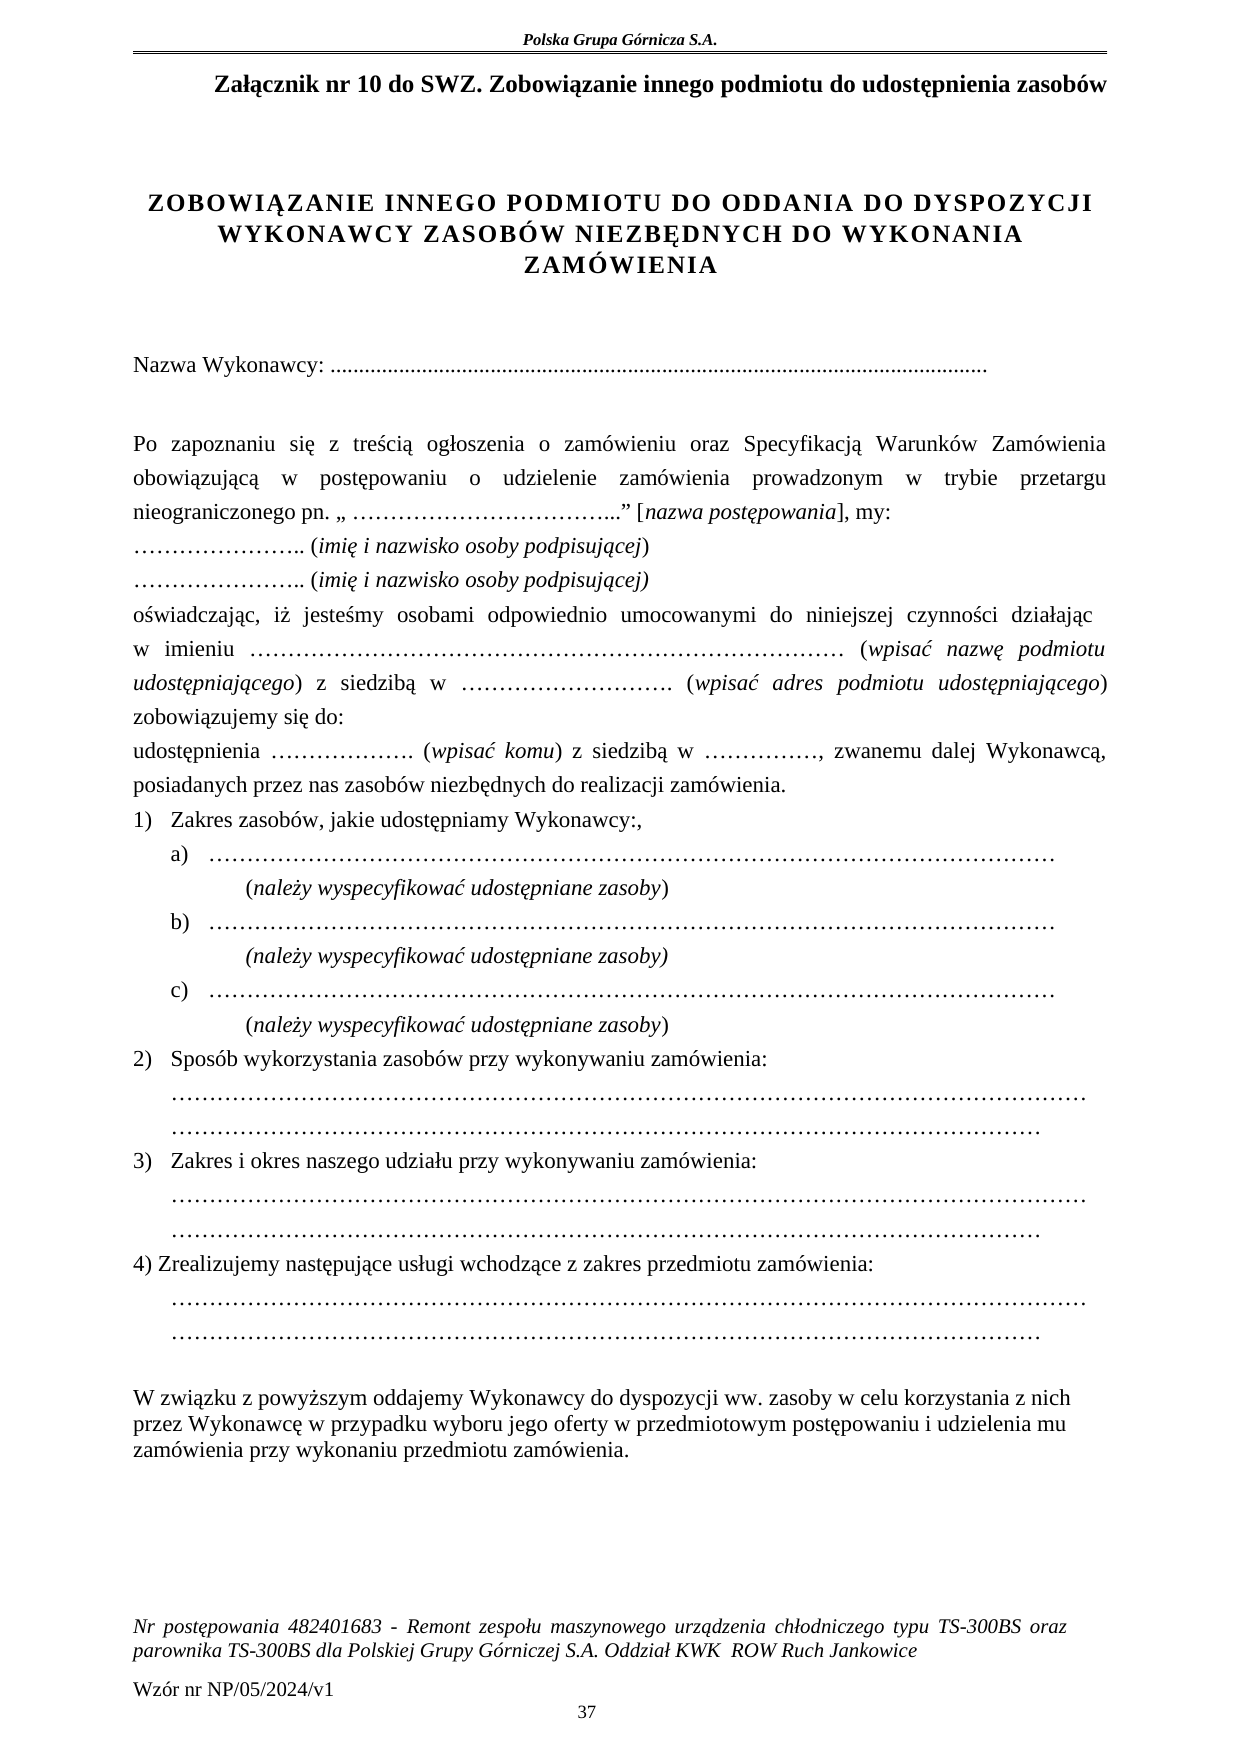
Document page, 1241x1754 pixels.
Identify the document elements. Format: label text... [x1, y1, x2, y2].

list Zakres zasobów, jakie udostępniamy Wykonawcy:, [133, 806, 1107, 832]
text ……………………………………………………………………………………………………………………………………………………………………………………………………………… [170, 1079, 1107, 1139]
text W związku z powyższym oddajemy Wykonawcy do dyspozycji ww. zasoby w celu korzystania z nich przez Wykonawcę w przypadku wyboru jego oferty w przedmiotowym postępowaniu i udzielenia mu zamówienia przy wykonaniu przedmiotu zamówienia. [133, 1383, 1107, 1463]
text ZOBOWIĄZANIE INNEGO PODMIOTU DO ODDANIA DO DYSPOZYCJI WYKONAWCY ZASOBÓW NIEZBĘDNYCH DO WYKONANIA ZAMÓWIENIA [133, 188, 1107, 279]
text (należy wyspecyfikować udostępniane zasoby) [245, 942, 1107, 969]
list ………………………………………………………………………………………………… [170, 908, 1107, 934]
text Załącznik nr 10 do SWZ. Zobowiązanie innego podmiotu do udostępnienia zasobów [133, 69, 1107, 98]
text oświadczając, iż jesteśmy osobami odpowiednio umocowanymi do niniejszej czynności działając w imieniu …………………………………………………………………… (wpisać nazwę podmiotu udostępniającego) z siedzibą w ………………………. (wpisać adres podmiotu udostępniającego) zobowiązujemy się do: [133, 601, 1107, 729]
list Zakres i okres naszego udziału przy wykonywaniu zamówienia: [133, 1147, 1107, 1174]
text ………………….. (imię i nazwisko osoby podpisującej) [133, 566, 1107, 593]
text 4) Zrealizujemy następujące usługi wchodzące z zakres przedmiotu zamówienia: [133, 1250, 1107, 1276]
text (należy wyspecyfikować udostępniane zasoby) [245, 1011, 1107, 1037]
list ………………………………………………………………………………………………… [170, 976, 1107, 1003]
text udostępnienia ………………. (wpisać komu) z siedzibą w ……………, zwanemu dalej Wykonawcą, posiadanych przez nas zasobów niezbędnych do realizacji zamówienia. [133, 737, 1107, 798]
text ………………….. (imię i nazwisko osoby podpisującej) [133, 532, 1107, 559]
text (należy wyspecyfikować udostępniane zasoby) [245, 874, 1107, 900]
list Sposób wykorzystania zasobów przy wykonywaniu zamówienia: [133, 1045, 1107, 1071]
list ……………………………………………………………………………………………………………………………………………………………………………………………………………… [170, 1181, 1107, 1242]
text ……………………………………………………………………………………………………………………………………………………………………………………………………………… [170, 1284, 1107, 1344]
list ………………………………………………………………………………………………… [170, 840, 1107, 866]
text Nazwa Wykonawcy: ................................................................................................................... [133, 351, 1107, 377]
text Po zapoznaniu się z treścią ogłoszenia o zamówieniu oraz Specyfikacją Warunków Zamówienia obowiązującą w postępowaniu o udzielenie zamówienia prowadzonym w trybie przetargu nieograniczonego pn. „ ……………………………...” [nazwa postępowania], my: [133, 430, 1107, 524]
